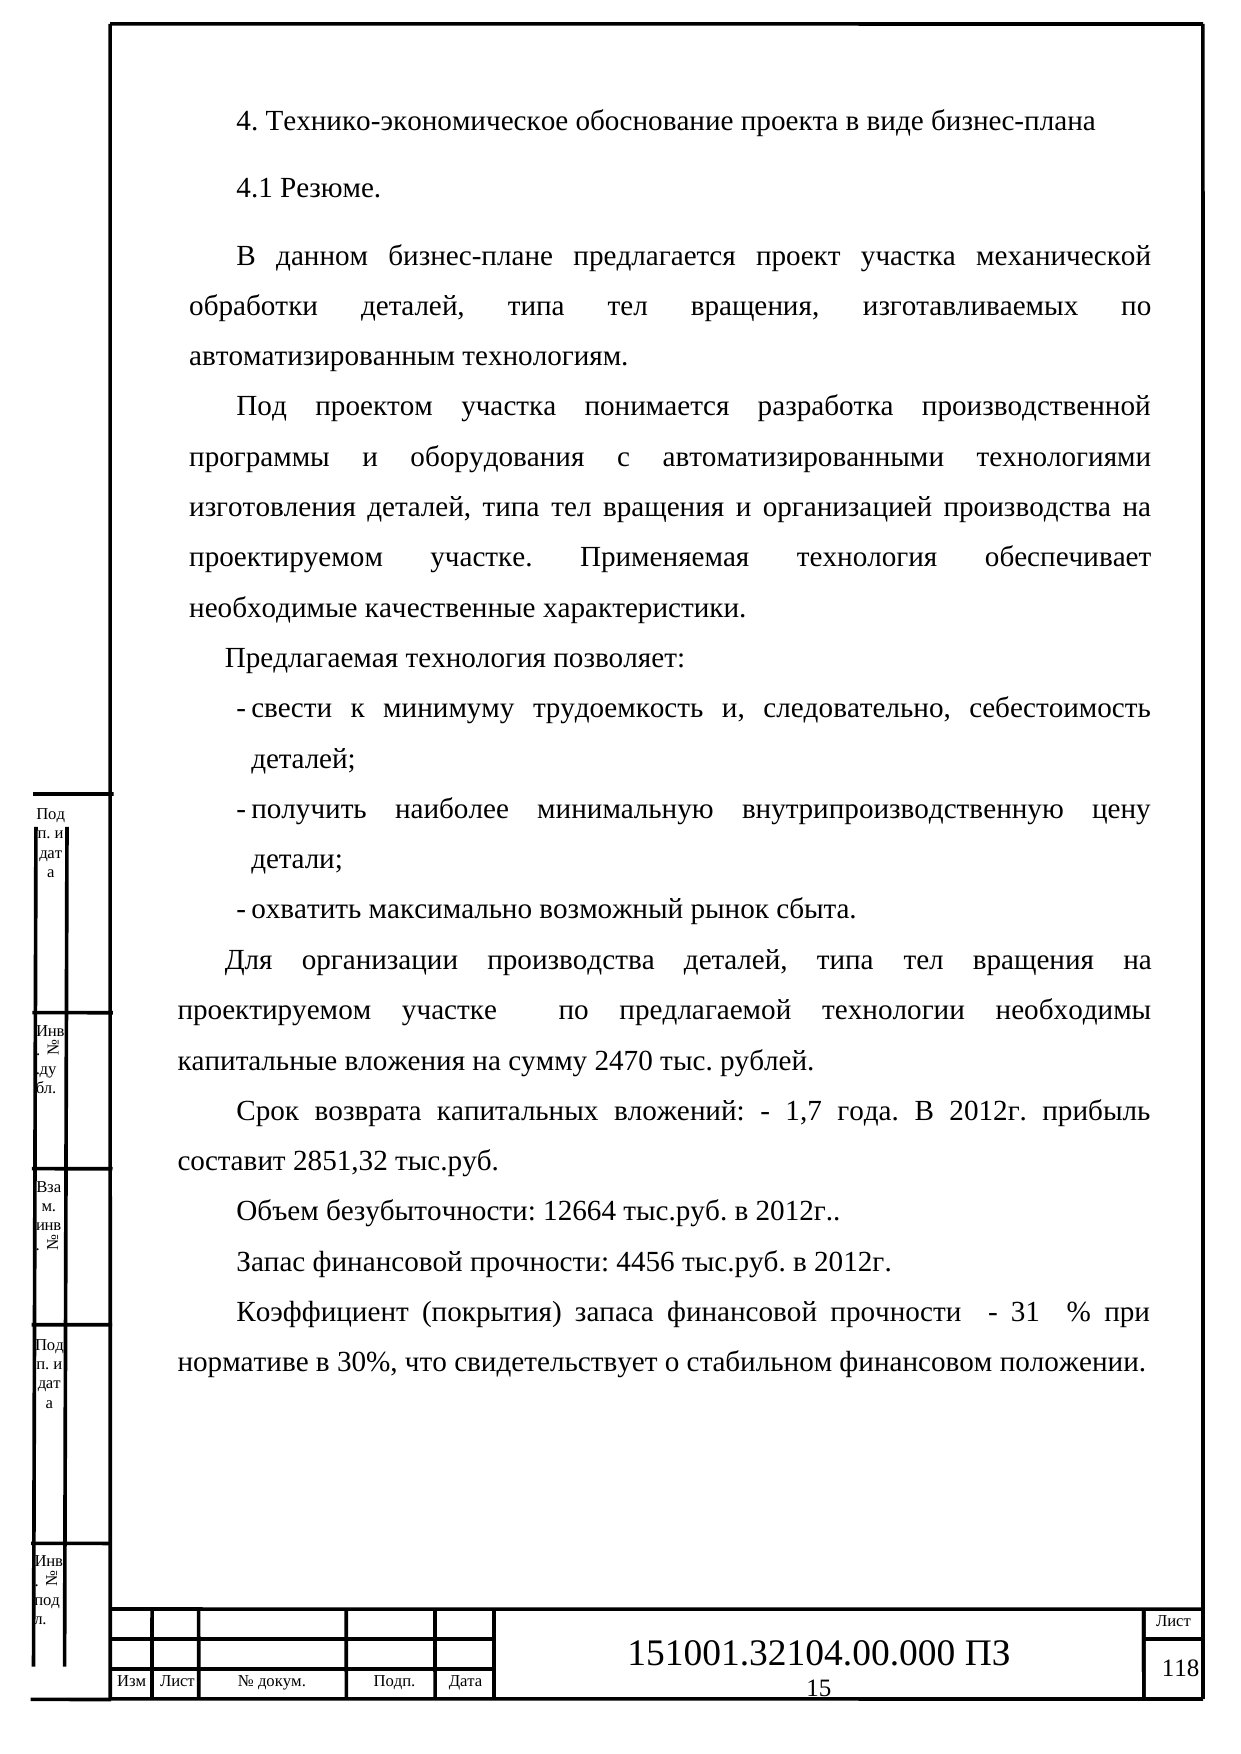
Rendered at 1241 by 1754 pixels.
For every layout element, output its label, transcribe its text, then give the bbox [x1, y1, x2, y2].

text Объем безубыточности: 12664 тыс.руб. в 2012г.. [177, 1193, 1152, 1227]
text Запас финансовой прочности: 4456 тыс.руб. в 2012г. [177, 1244, 1152, 1277]
list получить наиболее минимальную внутрипроизводственную цену детали; [236, 791, 1152, 875]
text Под проектом участка понимается разработка производственной программы и оборудования с автоматизированными технологиями изготовления деталей, типа тел вращения и организацией производства на проектируемом участке. Применяемая технология обеспечивает необходимые качественные характеристики. [189, 388, 1152, 623]
text Для организации производства деталей, типа тел вращения на проектируемом участке по предлагаемой технологии необходимы капитальные вложения на сумму 2470 тыс. рублей. [177, 942, 1152, 1076]
text Предлагаемая технология позволяет: [177, 640, 1152, 674]
list охватить максимально возможный рынок сбыта. [236, 892, 1152, 925]
text Коэффициент (покрытия) запаса финансовой прочности - 31 % при нормативе в 30%, что свидетельствует о стабильном финансовом положении. [177, 1294, 1152, 1378]
text В данном бизнес-плане предлагается проект участка механической обработки деталей, типа тел вращения, изготавливаемых по автоматизированным технологиям. [189, 238, 1152, 372]
text 4. Технико-экономическое обоснование проекта в виде бизнес-плана [177, 103, 1152, 137]
text 4.1 Резюме. [177, 171, 1152, 204]
text Срок возврата капитальных вложений: - 1,7 года. В 2012г. прибыль составит 2851,32 тыс.руб. [177, 1093, 1152, 1177]
list свести к минимуму трудоемкость и, следовательно, себестоимость деталей; [236, 690, 1152, 774]
